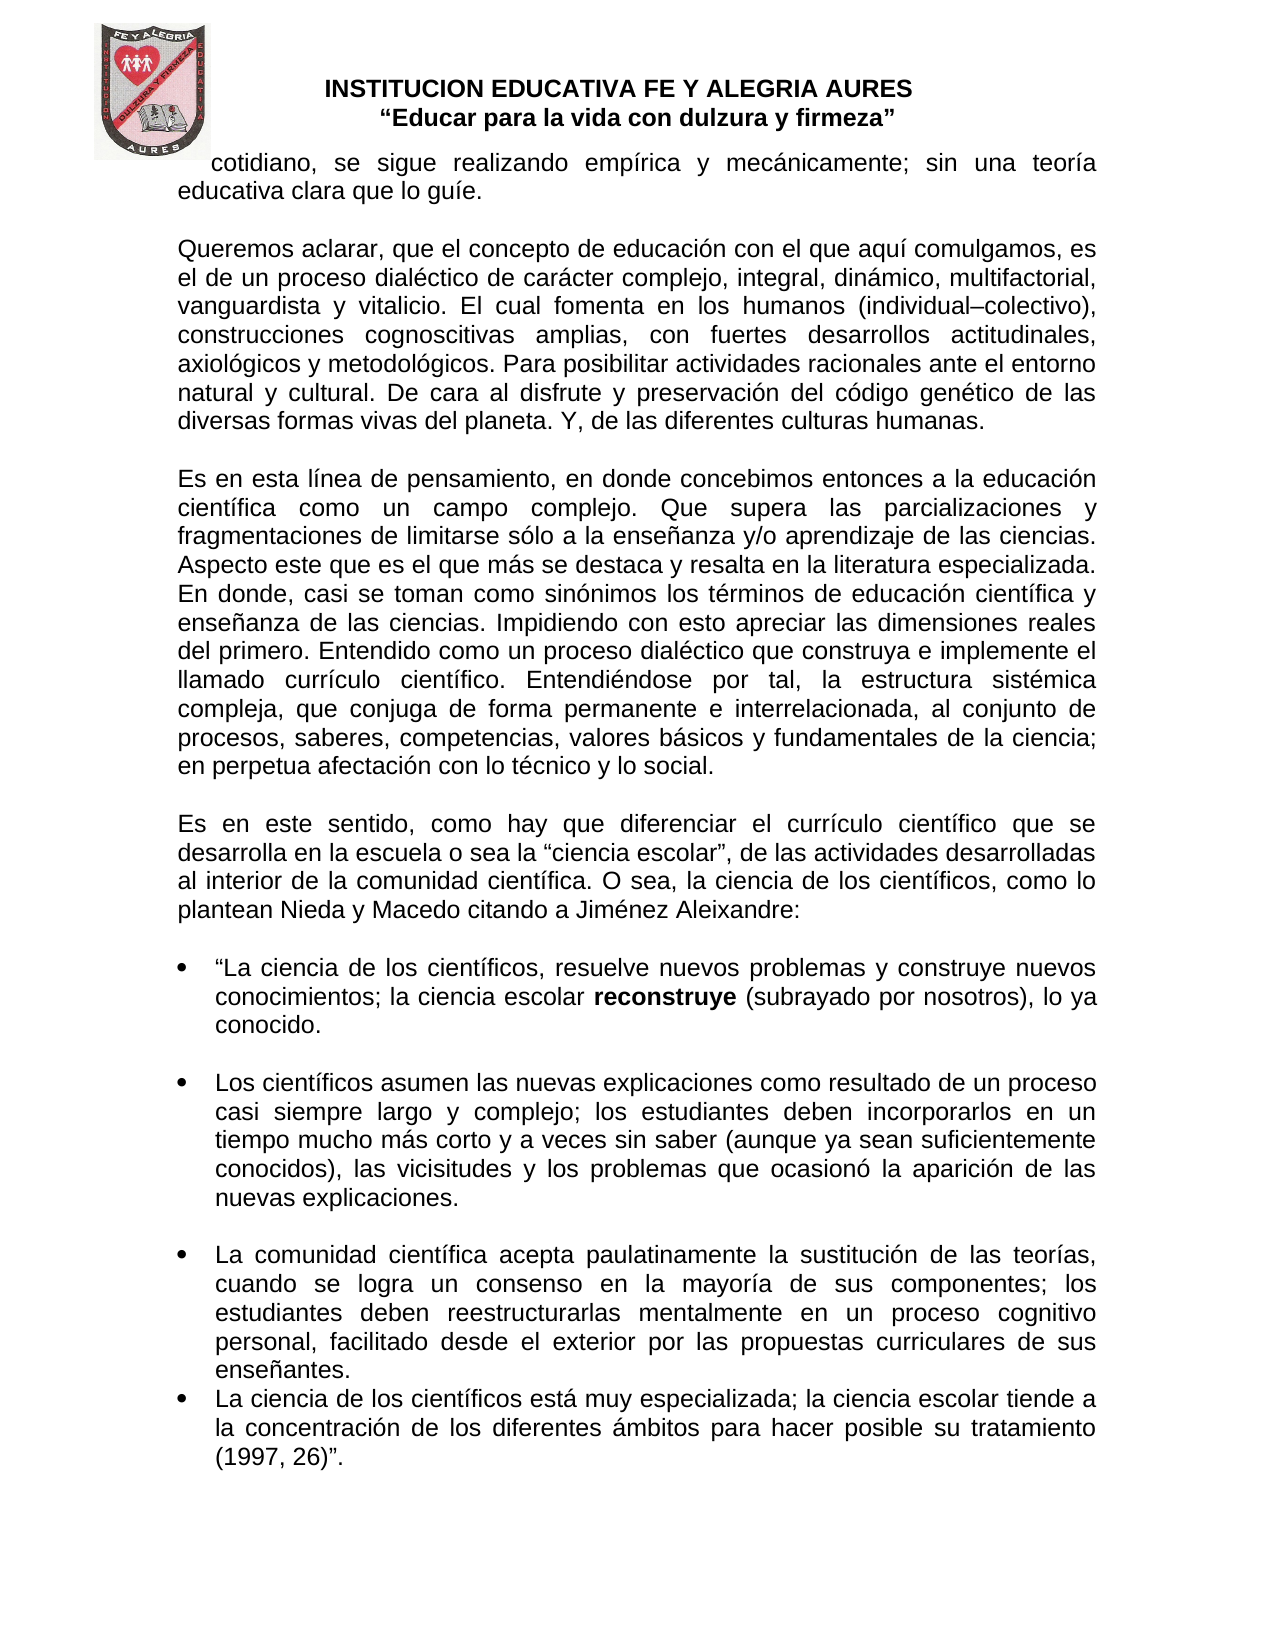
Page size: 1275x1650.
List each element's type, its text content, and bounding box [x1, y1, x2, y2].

text Es en esta línea de pensamiento, en donde concebimos entonces a la educación científica como un campo complejo. Que supera las parcializaciones y fragmentaciones de limitarse sólo a la enseñanza y/o aprendizaje de las ciencias. Aspecto este que es el que más se destaca y resalta en la literatura especializada. En donde, casi se toman como sinónimos los términos de educación científica y enseñanza de las ciencias. Impidiendo con esto apreciar las dimensiones reales del primero. Entendido como un proceso dialéctico que construya e implemente el llamado currículo científico. Entendiéndose por tal, la estructura sistémica compleja, que conjuga de forma permanente e interrelacionada, al conjunto de procesos, saberes, competencias, valores básicos y fundamentales de la ciencia; en perpetua afectación con lo técnico y lo social. [177, 464, 1098, 780]
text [177, 148, 1098, 205]
list “La ciencia de los científicos, resuelve nuevos problemas y construye nuevos conocimientos; la ciencia escolar reconstruye (subrayado por nosotros), lo ya conocido. [177, 953, 1098, 1039]
text Es en este sentido, como hay que diferenciar el currículo científico que se desarrolla en la escuela o sea la “ciencia escolar”, de las actividades desarrolladas al interior de la comunidad científica. O sea, la ciencia de los científicos, como lo plantean Nieda y Macedo citando a Jiménez Aleixandre: [177, 809, 1098, 924]
picture [94, 23, 211, 160]
text Queremos aclarar, que el concepto de educación con el que aquí comulgamos, es el de un proceso dialéctico de carácter complejo, integral, dinámico, multifactorial, vanguardista y vitalicio. El cual fomenta en los humanos (individual–colectivo), construcciones cognoscitivas amplias, con fuertes desarrollos actitudinales, axiológicos y metodológicos. Para posibilitar actividades racionales ante el entorno natural y cultural. De cara al disfrute y preservación del código genético de las diversas formas vivas del planeta. Y, de las diferentes culturas humanas. [177, 234, 1098, 435]
list La ciencia de los científicos está muy especializada; la ciencia escolar tiende a la concentración de los diferentes ámbitos para hacer posible su tratamiento (1997, 26)”. [177, 1384, 1098, 1471]
list La comunidad científica acepta paulatinamente la sustitución de las teorías, cuando se logra un consenso en la mayoría de sus componentes; los estudiantes deben reestructurarlas mentalmente en un proceso cognitivo personal, facilitado desde el exterior por las propuestas curriculares de sus enseñantes. [177, 1240, 1098, 1384]
list Los científicos asumen las nuevas explicaciones como resultado de un proceso casi siempre largo y complejo; los estudiantes deben incorporarlos en un tiempo mucho más corto y a veces sin saber (aunque ya sean suficientemente conocidos), las vicisitudes y los problemas que ocasionó la aparición de las nuevas explicaciones. [177, 1068, 1098, 1212]
